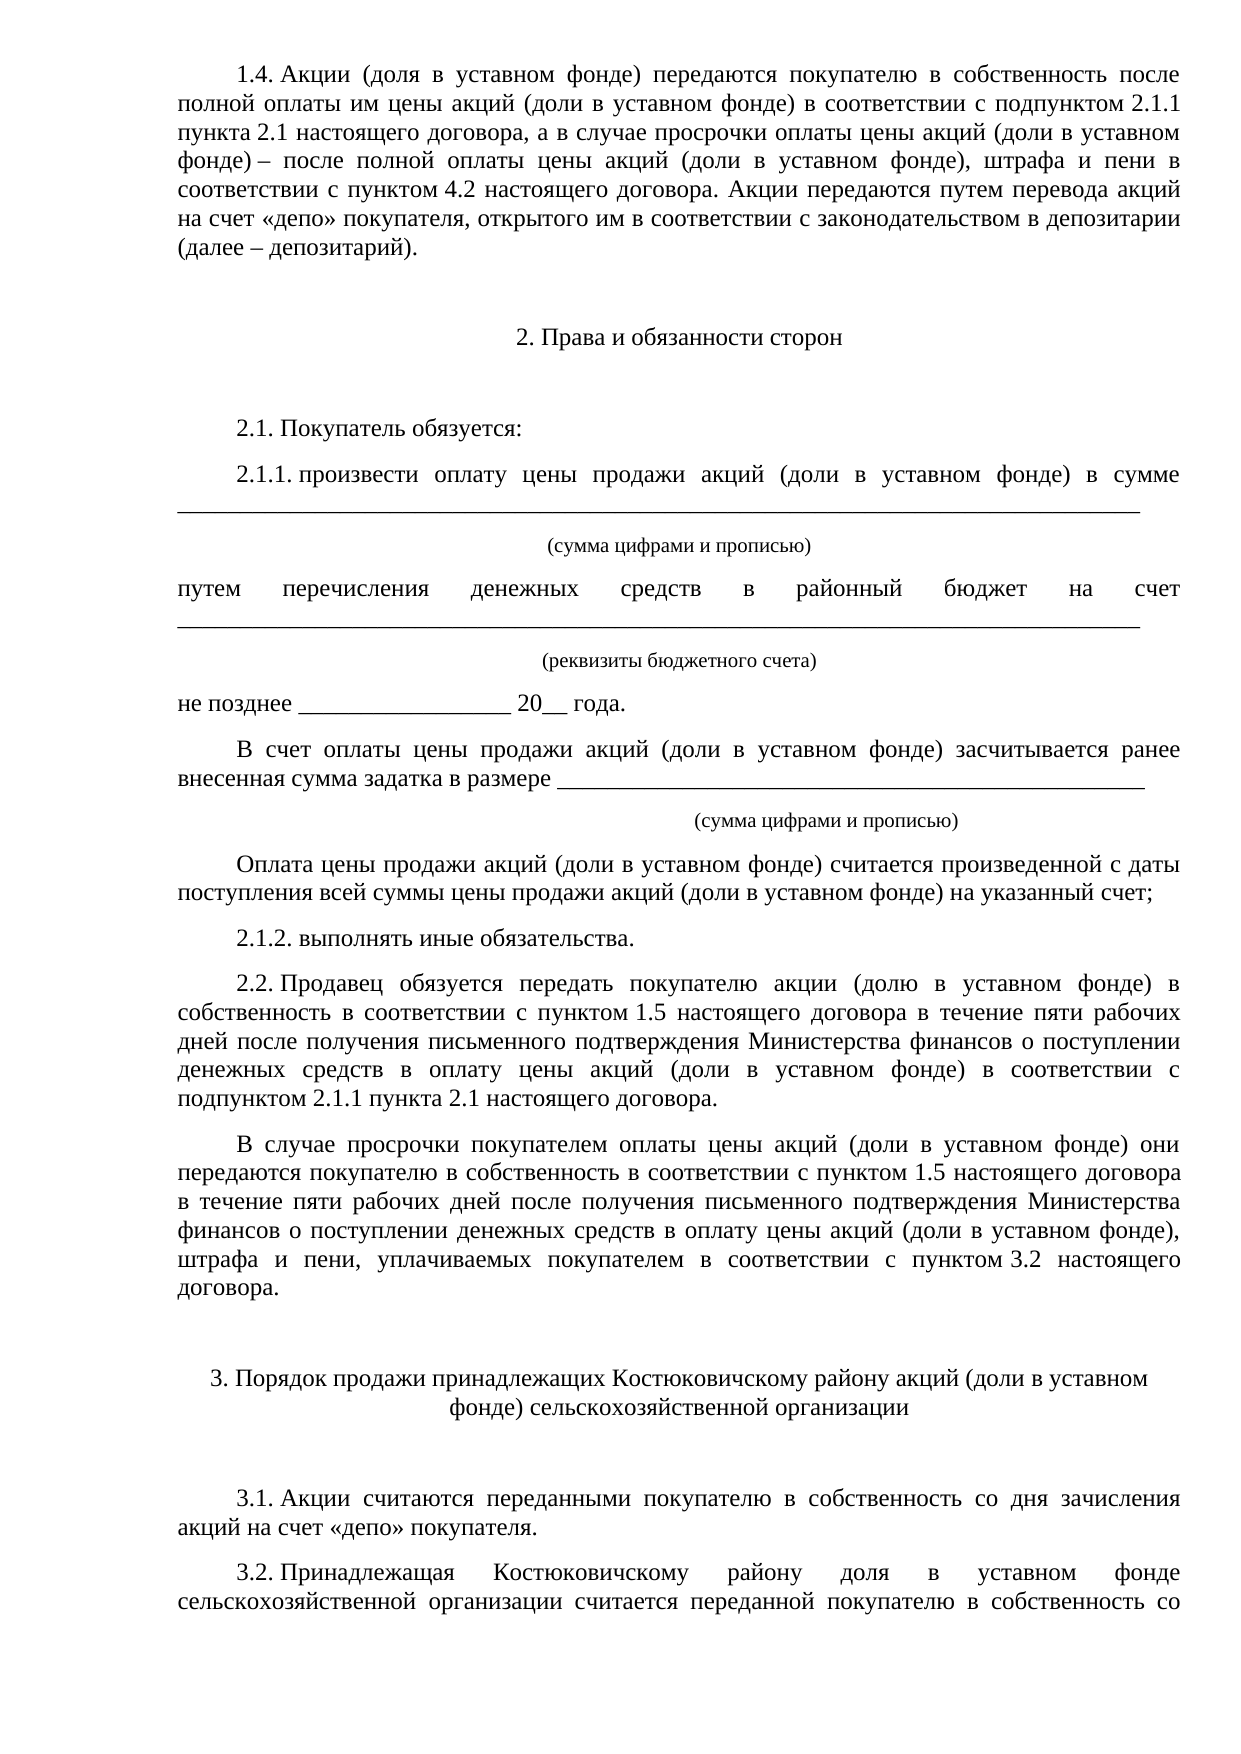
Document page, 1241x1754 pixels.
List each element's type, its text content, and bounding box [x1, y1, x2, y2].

text 2. Права и обязанности сторон [177, 322, 1181, 351]
text (реквизиты бюджетного счета) [177, 648, 1181, 672]
text 3. Порядок продажи принадлежащих Костюковичскому району акций (доли в уставном фонде) сельскохозяйственной организации [177, 1363, 1181, 1421]
text путем перечисления денежных средств в районный бюджет на счет _____________________________________________________________________________ [177, 573, 1181, 631]
text 2.1. Покупатель обязуется: [177, 413, 1181, 442]
text 2.1.2. выполнять иные обязательства. [177, 923, 1181, 952]
text В случае просрочки покупателем оплаты цены акций (доли в уставном фонде) они передаются покупателю в собственность в соответствии с пунктом 1.5 настоящего договора в течение пяти рабочих дней после получения письменного подтверждения Министерства финансов о поступлении денежных средств в оплату цены акций (доли в уставном фонде), штрафа и пени, уплачиваемых покупателем в соответствии с пунктом 3.2 настоящего договора. [177, 1129, 1181, 1301]
text не позднее _________________ 20__ года. [177, 688, 1181, 717]
text Оплата цены продажи акций (доли в уставном фонде) считается произведенной с даты поступления всей суммы цены продажи акций (доли в уставном фонде) на указанный счет; [177, 849, 1181, 906]
text 2.1.1. произвести оплату цены продажи акций (доли в уставном фонде) в сумме _____________________________________________________________________________ [177, 459, 1181, 516]
text 3.1. Акции считаются переданными покупателю в собственность со дня зачисления акций на счет «депо» покупателя. [177, 1483, 1181, 1540]
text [177, 1557, 1181, 1614]
text В счет оплаты цены продажи акций (доли в уставном фонде) засчитывается ранее внесенная сумма задатка в размере _______________________________________________ [177, 734, 1181, 791]
text (сумма цифрами и прописью) [694, 808, 1181, 832]
text 2.2. Продавец обязуется передать покупателю акции (долю в уставном фонде) в собственность в соответствии с пунктом 1.5 настоящего договора в течение пяти рабочих дней после получения письменного подтверждения Министерства финансов о поступлении денежных средств в оплату цены акций (доли в уставном фонде) в соответствии с подпунктом 2.1.1 пункта 2.1 настоящего договора. [177, 968, 1181, 1112]
text (сумма цифрами и прописью) [177, 533, 1181, 557]
text 1.4. Акции (доля в уставном фонде) передаются покупателю в собственность после полной оплаты им цены акций (доли в уставном фонде) в соответствии с подпунктом 2.1.1 пункта 2.1 настоящего договора, а в случае просрочки оплаты цены акций (доли в уставном фонде) – после полной оплаты цены акций (доли в уставном фонде), штрафа и пени в соответствии с пунктом 4.2 настоящего договора. Акции передаются путем перевода акций на счет «депо» покупателя, открытого им в соответствии с законодательством в депозитарии (далее – депозитарий). [177, 59, 1181, 260]
